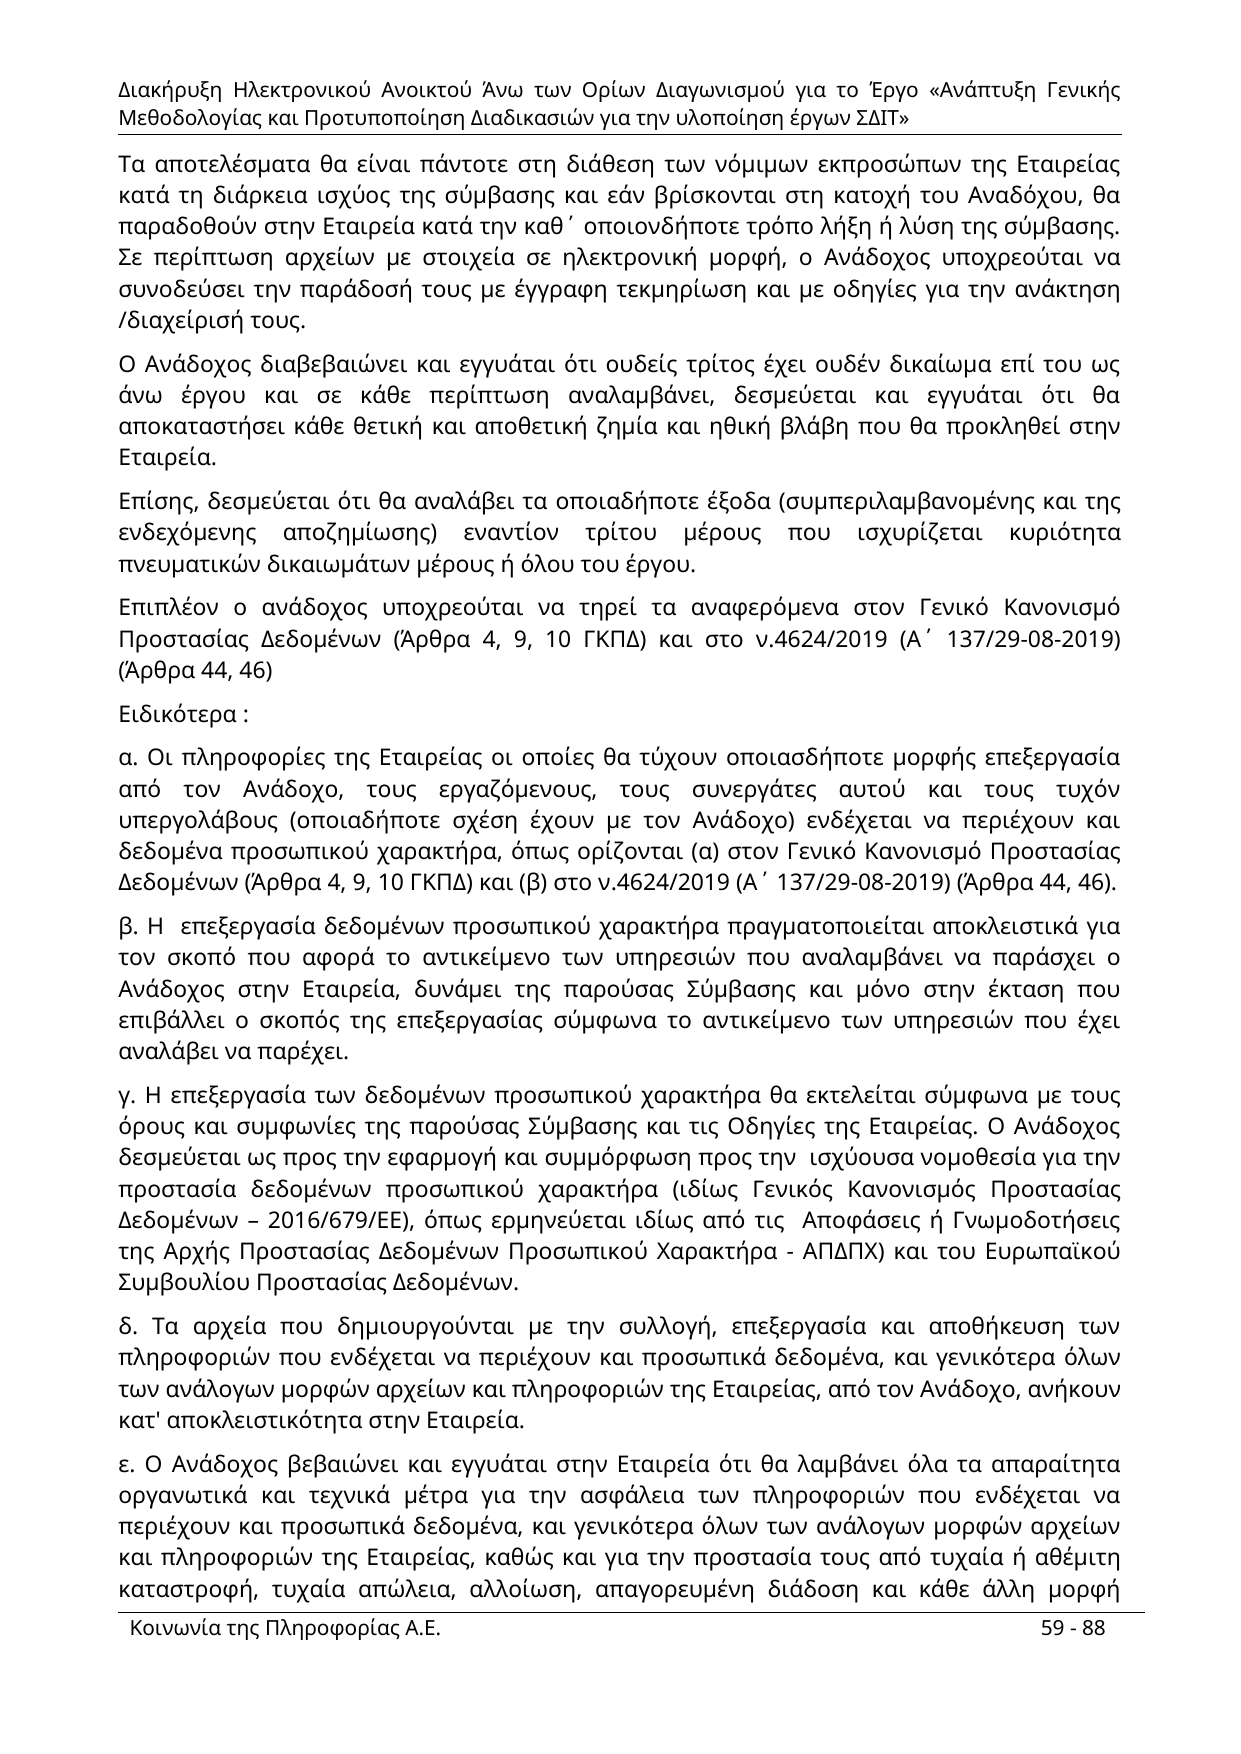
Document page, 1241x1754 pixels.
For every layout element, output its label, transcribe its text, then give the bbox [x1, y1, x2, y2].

text δ. Τα αρχεία που δημιουργούνται με την συλλογή, επεξεργασία και αποθήκευση των πληροφοριών που ενδέχεται να περιέχουν και προσωπικά δεδομένα, και γενικότερα όλων των ανάλογων μορφών αρχείων και πληροφοριών της Εταιρείας, από τον Ανάδοχο, ανήκουν κατ' αποκλειστικότητα στην Εταιρεία. [118, 1310, 1122, 1435]
text α. Οι πληροφορίες της Εταιρείας οι οποίες θα τύχουν οποιασδήποτε μορφής επεξεργασία από τον Ανάδοχο, τους εργαζόμενους, τους συνεργάτες αυτού και τους τυχόν υπεργολάβους (οποιαδήποτε σχέση έχουν με τον Ανάδοχο) ενδέχεται να περιέχουν και δεδομένα προσωπικού χαρακτήρα, όπως ορίζονται (α) στον Γενικό Κανονισμό Προστασίας Δεδομένων (Άρθρα 4, 9, 10 ΓΚΠΔ) και (β) στο ν.4624/2019 (Α΄ 137/29-08-2019) (Άρθρα 44, 46). [118, 741, 1122, 897]
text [118, 1447, 1122, 1604]
text Επιπλέον ο ανάδοχος υποχρεούται να τηρεί τα αναφερόμενα στον Γενικό Κανονισμό Προστασίας Δεδομένων (Άρθρα 4, 9, 10 ΓΚΠΔ) και στο ν.4624/2019 (Α΄ 137/29-08-2019) (Άρθρα 44, 46) [118, 591, 1122, 685]
text Ο Ανάδοχος διαβεβαιώνει και εγγυάται ότι ουδείς τρίτος έχει ουδέν δικαίωμα επί του ως άνω έργου και σε κάθε περίπτωση αναλαμβάνει, δεσμεύεται και εγγυάται ότι θα αποκαταστήσει κάθε θετική και αποθετική ζημία και ηθική βλάβη που θα προκληθεί στην Εταιρεία. [118, 347, 1122, 472]
text Επίσης, δεσμεύεται ότι θα αναλάβει τα οποιαδήποτε έξοδα (συμπεριλαμβανομένης και της ενδεχόμενης αποζημίωσης) εναντίον τρίτου μέρους που ισχυρίζεται κυριότητα πνευματικών δικαιωμάτων μέρους ή όλου του έργου. [118, 485, 1122, 579]
text Ειδικότερα : [118, 697, 1122, 729]
text γ. Η επεξεργασία των δεδομένων προσωπικού χαρακτήρα θα εκτελείται σύμφωνα με τους όρους και συμφωνίες της παρούσας Σύμβασης και τις Οδηγίες της Εταιρείας. Ο Ανάδοχος δεσμεύεται ως προς την εφαρμογή και συμμόρφωση προς την ισχύουσα νομοθεσία για την προστασία δεδομένων προσωπικού χαρακτήρα (ιδίως Γενικός Κανονισμός Προστασίας Δεδομένων – 2016/679/ΕΕ), όπως ερμηνεύεται ιδίως από τις Αποφάσεις ή Γνωμοδοτήσεις της Αρχής Προστασίας Δεδομένων Προσωπικού Χαρακτήρα - ΑΠΔΠΧ) και του Ευρωπαϊκού Συμβουλίου Προστασίας Δεδομένων. [118, 1079, 1122, 1297]
text β. Η επεξεργασία δεδομένων προσωπικού χαρακτήρα πραγματοποιείται αποκλειστικά για τον σκοπό που αφορά το αντικείμενο των υπηρεσιών που αναλαμβάνει να παράσχει ο Ανάδοχος στην Εταιρεία, δυνάμει της παρούσας Σύμβασης και μόνο στην έκταση που επιβάλλει ο σκοπός της επεξεργασίας σύμφωνα το αντικείμενο των υπηρεσιών που έχει αναλάβει να παρέχει. [118, 910, 1122, 1066]
text Τα αποτελέσματα θα είναι πάντοτε στη διάθεση των νόμιμων εκπροσώπων της Εταιρείας κατά τη διάρκεια ισχύος της σύμβασης και εάν βρίσκονται στη κατοχή του Αναδόχου, θα παραδοθούν στην Εταιρεία κατά την καθ΄ οποιονδήποτε τρόπο λήξη ή λύση της σύμβασης. Σε περίπτωση αρχείων με στοιχεία σε ηλεκτρονική μορφή, ο Ανάδοχος υποχρεούται να συνοδεύσει την παράδοσή τους με έγγραφη τεκμηρίωση και με οδηγίες για την ανάκτηση /διαχείρισή τους. [118, 147, 1122, 335]
